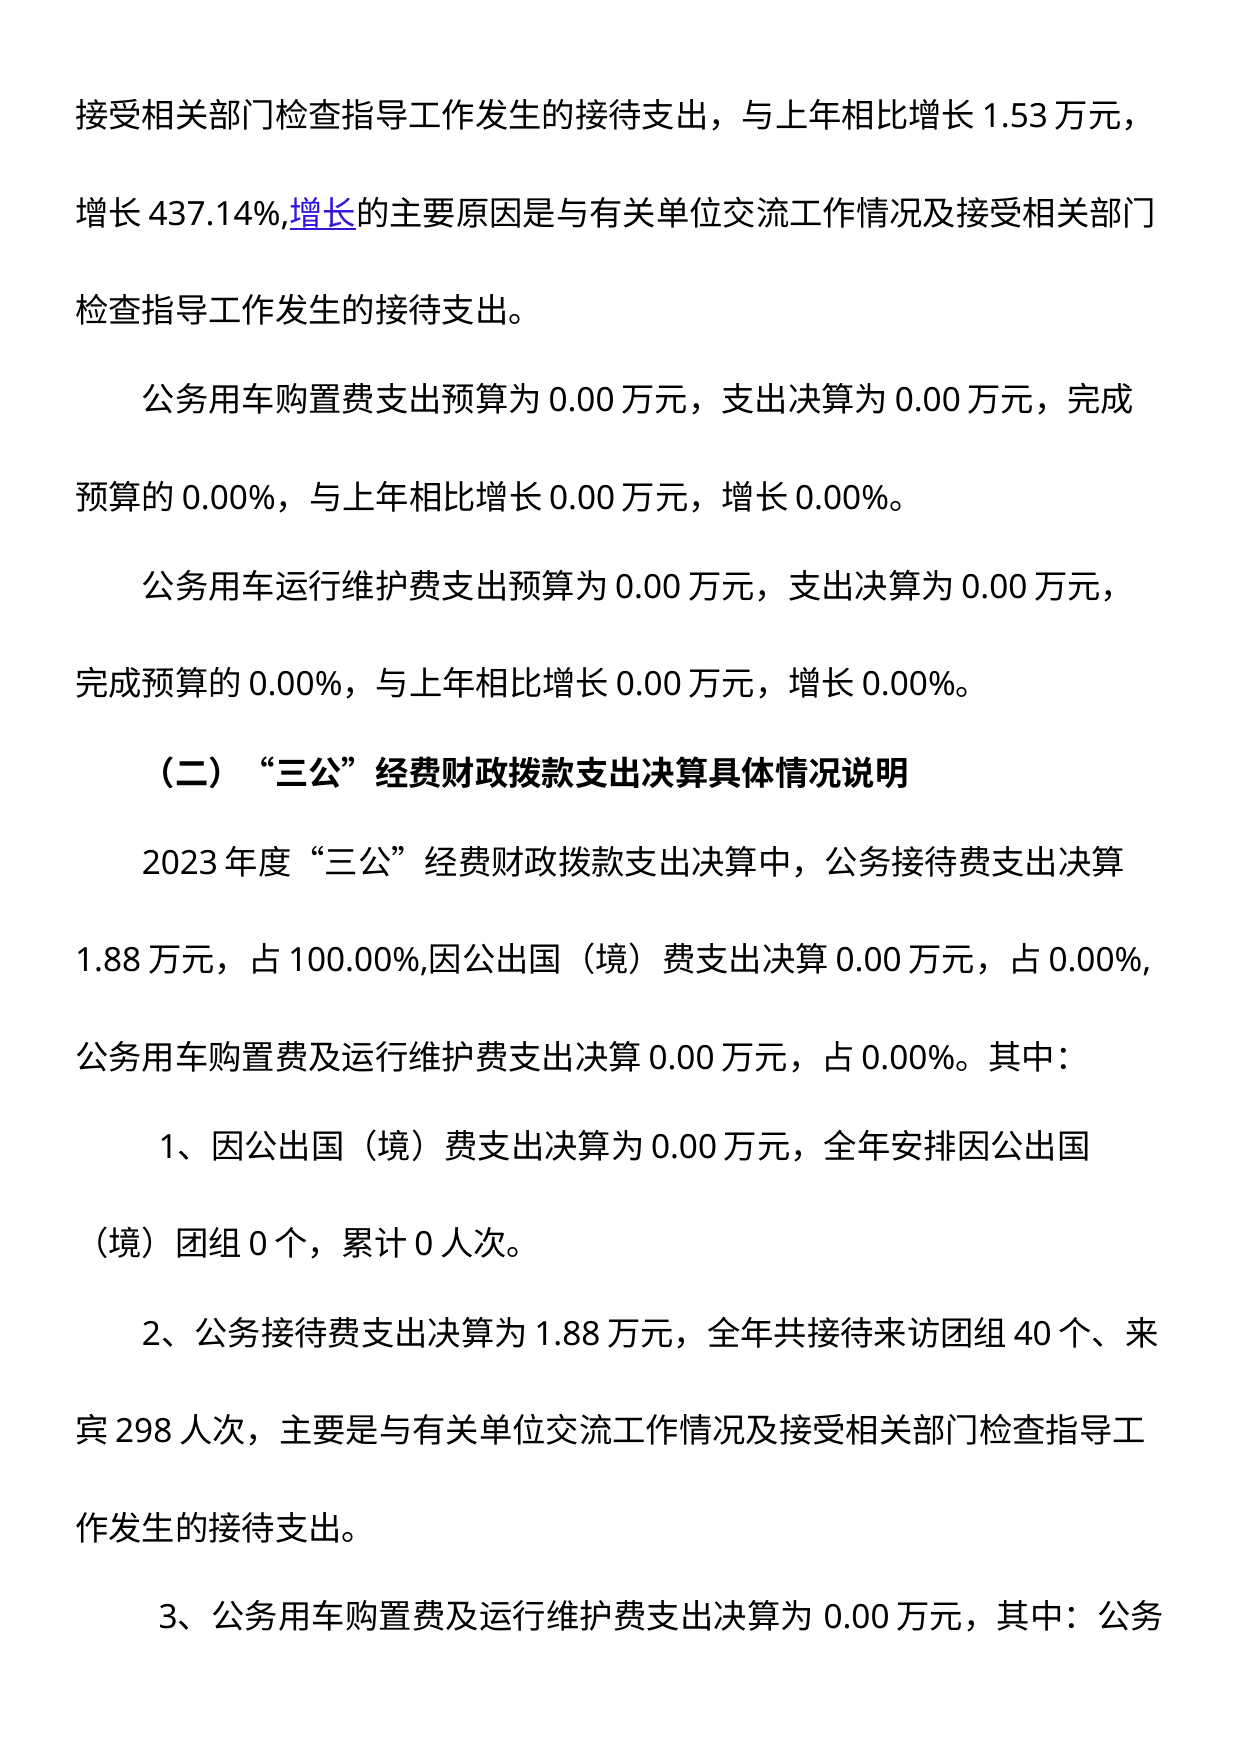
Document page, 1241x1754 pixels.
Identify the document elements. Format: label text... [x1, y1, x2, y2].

text 1、因公出国（境）费支出决算为0.00万元，全年安排因公出国（境）团组0个，累计0人次。 [75, 1111, 1165, 1274]
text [75, 81, 1165, 341]
text 2023年度“三公”经费财政拨款支出决算中，公务接待费支出决算1.88万元，占100.00%,因公出国（境）费支出决算0.00万元，占0.00%,公务用车购置费及运行维护费支出决算0.00万元，占0.00%。其中： [75, 827, 1165, 1087]
text 2、公务接待费支出决算为1.88万元，全年共接待来访团组40个、来宾298人次，主要是与有关单位交流工作情况及接受相关部门检查指导工作发生的接待支出。 [75, 1298, 1165, 1558]
text （二）“三公”经费财政拨款支出决算具体情况说明 [75, 738, 1165, 803]
text 公务用车购置费支出预算为0.00万元，支出决算为0.00万元，完成预算的0.00%，与上年相比增长0.00万元，增长0.00%。 [75, 365, 1165, 527]
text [75, 1582, 1165, 1647]
text 公务用车运行维护费支出预算为0.00万元，支出决算为0.00万元，完成预算的0.00%，与上年相比增长0.00万元，增长0.00%。 [75, 551, 1165, 714]
